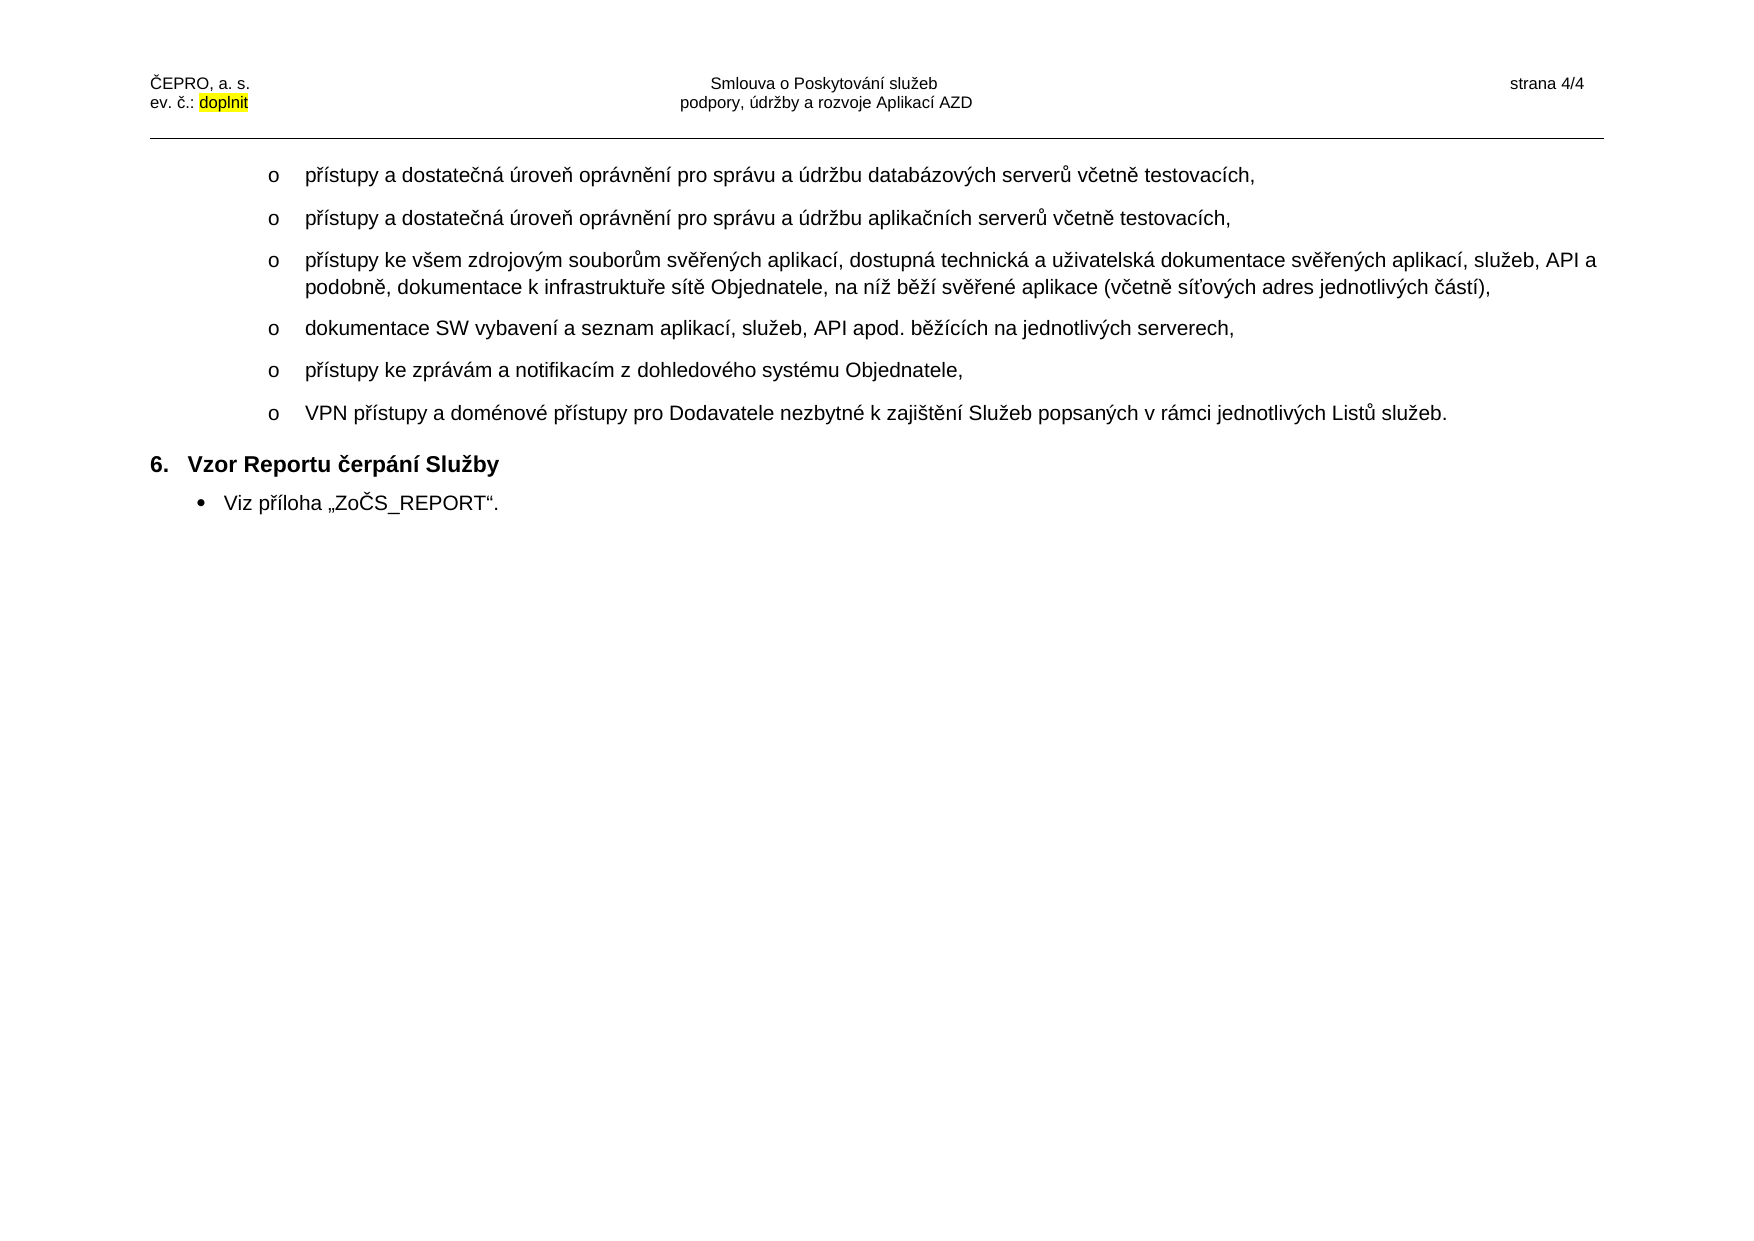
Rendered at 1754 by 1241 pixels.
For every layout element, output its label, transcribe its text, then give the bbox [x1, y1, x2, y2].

list přístupy a dostatečná úroveň oprávnění pro správu a údržbu aplikačních serverů včetně testovacích, [267, 206, 1604, 231]
list přístupy a dostatečná úroveň oprávnění pro správu a údržbu databázových serverů včetně testovacích, [267, 163, 1604, 189]
list Viz příloha „ZoČS_REPORT“. [197, 490, 1604, 515]
list VPN přístupy a doménové přístupy pro Dodavatele nezbytné k zajištění Služeb popsaných v rámci jednotlivých Listů služeb. [267, 401, 1604, 426]
list Vzor Reportu čerpání Služby [150, 451, 1604, 478]
list přístupy ke všem zdrojovým souborům svěřených aplikací, dostupná technická a uživatelská dokumentace svěřených aplikací, služeb, API a podobně, dokumentace k infrastruktuře sítě Objednatele, na níž běží svěřené aplikace (včetně síťových adres jednotlivých částí), [267, 248, 1604, 299]
list dokumentace SW vybavení a seznam aplikací, služeb, API apod. běžících na jednotlivých serverech, [267, 316, 1604, 341]
list přístupy ke zprávám a notifikacím z dohledového systému Objednatele, [267, 358, 1604, 384]
